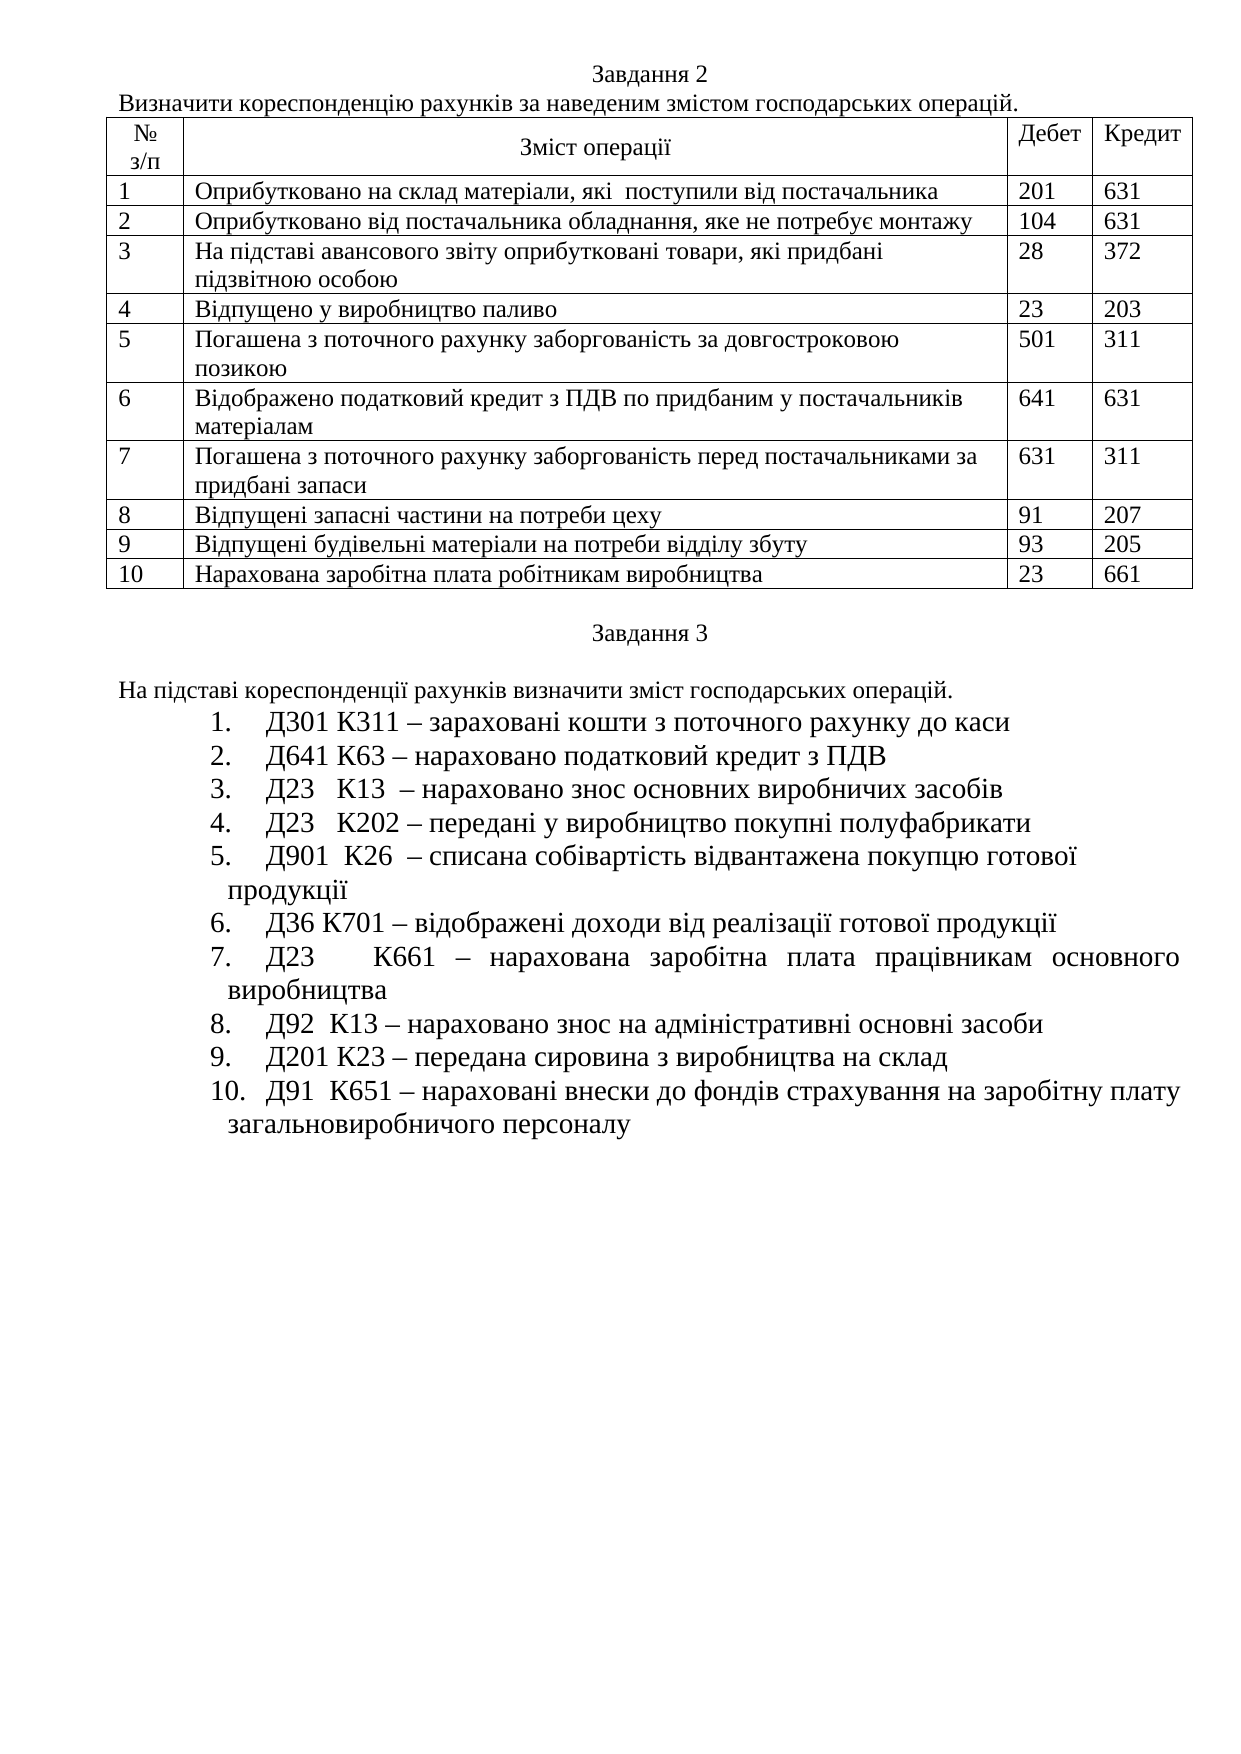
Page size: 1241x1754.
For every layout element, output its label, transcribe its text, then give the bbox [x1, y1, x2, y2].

table_cell 372 [1093, 236, 1192, 293]
table_cell 104 [1008, 206, 1092, 235]
list Д301 К311 – зараховані кошти з поточного рахунку до каси [210, 704, 1181, 738]
table_cell Відображено податковий кредит з ПДВ по придбаним у постачальників матеріалам [184, 383, 1007, 440]
table_cell 7 [107, 441, 183, 499]
text Завдання 3 [118, 618, 1181, 647]
table_cell 205 [1093, 530, 1192, 558]
table_cell 5 [107, 324, 183, 382]
list Д91 К651 – нараховані внески до фондів страхування на заробітну плату загальновиробничого персоналу [210, 1073, 1181, 1140]
table_header Зміст операції [184, 118, 1007, 175]
table_cell На підставі авансового звіту оприбутковані товари, які придбані підзвітною особою [184, 236, 1007, 293]
table_cell 311 [1093, 324, 1192, 382]
table_cell 2 [107, 206, 183, 235]
table_cell 501 [1008, 324, 1092, 382]
table_cell 28 [1008, 236, 1092, 293]
table_cell Погашена з поточного рахунку заборгованість за довгостроковою позикою [184, 324, 1007, 382]
list Д23 К661 – нарахована заробітна плата працівникам основного виробництва [210, 939, 1181, 1006]
table_header Дебет [1008, 118, 1092, 175]
table_cell Оприбутковано на склад матеріали, які поступили від постачальника [184, 176, 1007, 205]
table_cell 23 [1008, 294, 1092, 323]
list Д23 К13 – нараховано знос основних виробничих засобів [210, 771, 1181, 805]
table_cell 93 [1008, 530, 1092, 558]
table_cell 23 [1008, 559, 1092, 588]
list Д36 К701 – відображені доходи від реалізації готової продукції [210, 905, 1181, 939]
list Д901 К26 – списана собівартість відвантажена покупцю готової продукції [210, 838, 1181, 905]
table_cell 311 [1093, 441, 1192, 499]
table_cell 207 [1093, 500, 1192, 528]
table_cell 8 [107, 500, 183, 528]
table_cell 641 [1008, 383, 1092, 440]
table_cell 631 [1093, 206, 1192, 235]
table_cell 3 [107, 236, 183, 293]
table_cell 1 [107, 176, 183, 205]
text Завдання 2 [118, 59, 1181, 88]
list Д641 К63 – нараховано податковий кредит з ПДВ [210, 738, 1181, 771]
table_cell 631 [1093, 383, 1192, 440]
table_cell 201 [1008, 176, 1092, 205]
table_cell 4 [107, 294, 183, 323]
table_cell Відпущені запасні частини на потреби цеху [184, 500, 1007, 528]
list Д23 К202 – передані у виробництво покупні полуфабрикати [210, 805, 1181, 838]
list Д201 К23 – передана сировина з виробництва на склад [210, 1039, 1181, 1073]
table_cell 631 [1093, 176, 1192, 205]
table_cell 631 [1008, 441, 1092, 499]
table_cell 9 [107, 530, 183, 558]
table_cell 10 [107, 559, 183, 588]
list Д92 К13 – нараховано знос на адміністративні основні засоби [210, 1006, 1181, 1039]
table_cell 661 [1093, 559, 1192, 588]
table_header Кредит [1093, 118, 1192, 175]
table_cell Оприбутковано від постачальника обладнання, яке не потребує монтажу [184, 206, 1007, 235]
table_cell 91 [1008, 500, 1092, 528]
text На підставі кореспонденції рахунків визначити зміст господарських операцій. [118, 675, 1181, 704]
table_cell Відпущено у виробництво паливо [184, 294, 1007, 323]
table_cell Погашена з поточного рахунку заборгованість перед постачальниками за придбані запаси [184, 441, 1007, 499]
table_cell 203 [1093, 294, 1192, 323]
table_header № з/п [107, 118, 183, 175]
table_cell 6 [107, 383, 183, 440]
text Визначити кореспонденцію рахунків за наведеним змістом господарських операцій. [118, 88, 1181, 117]
table_cell Відпущені будівельні матеріали на потреби відділу збуту [184, 530, 1007, 558]
table_cell Нарахована заробітна плата робітникам виробництва [184, 559, 1007, 588]
